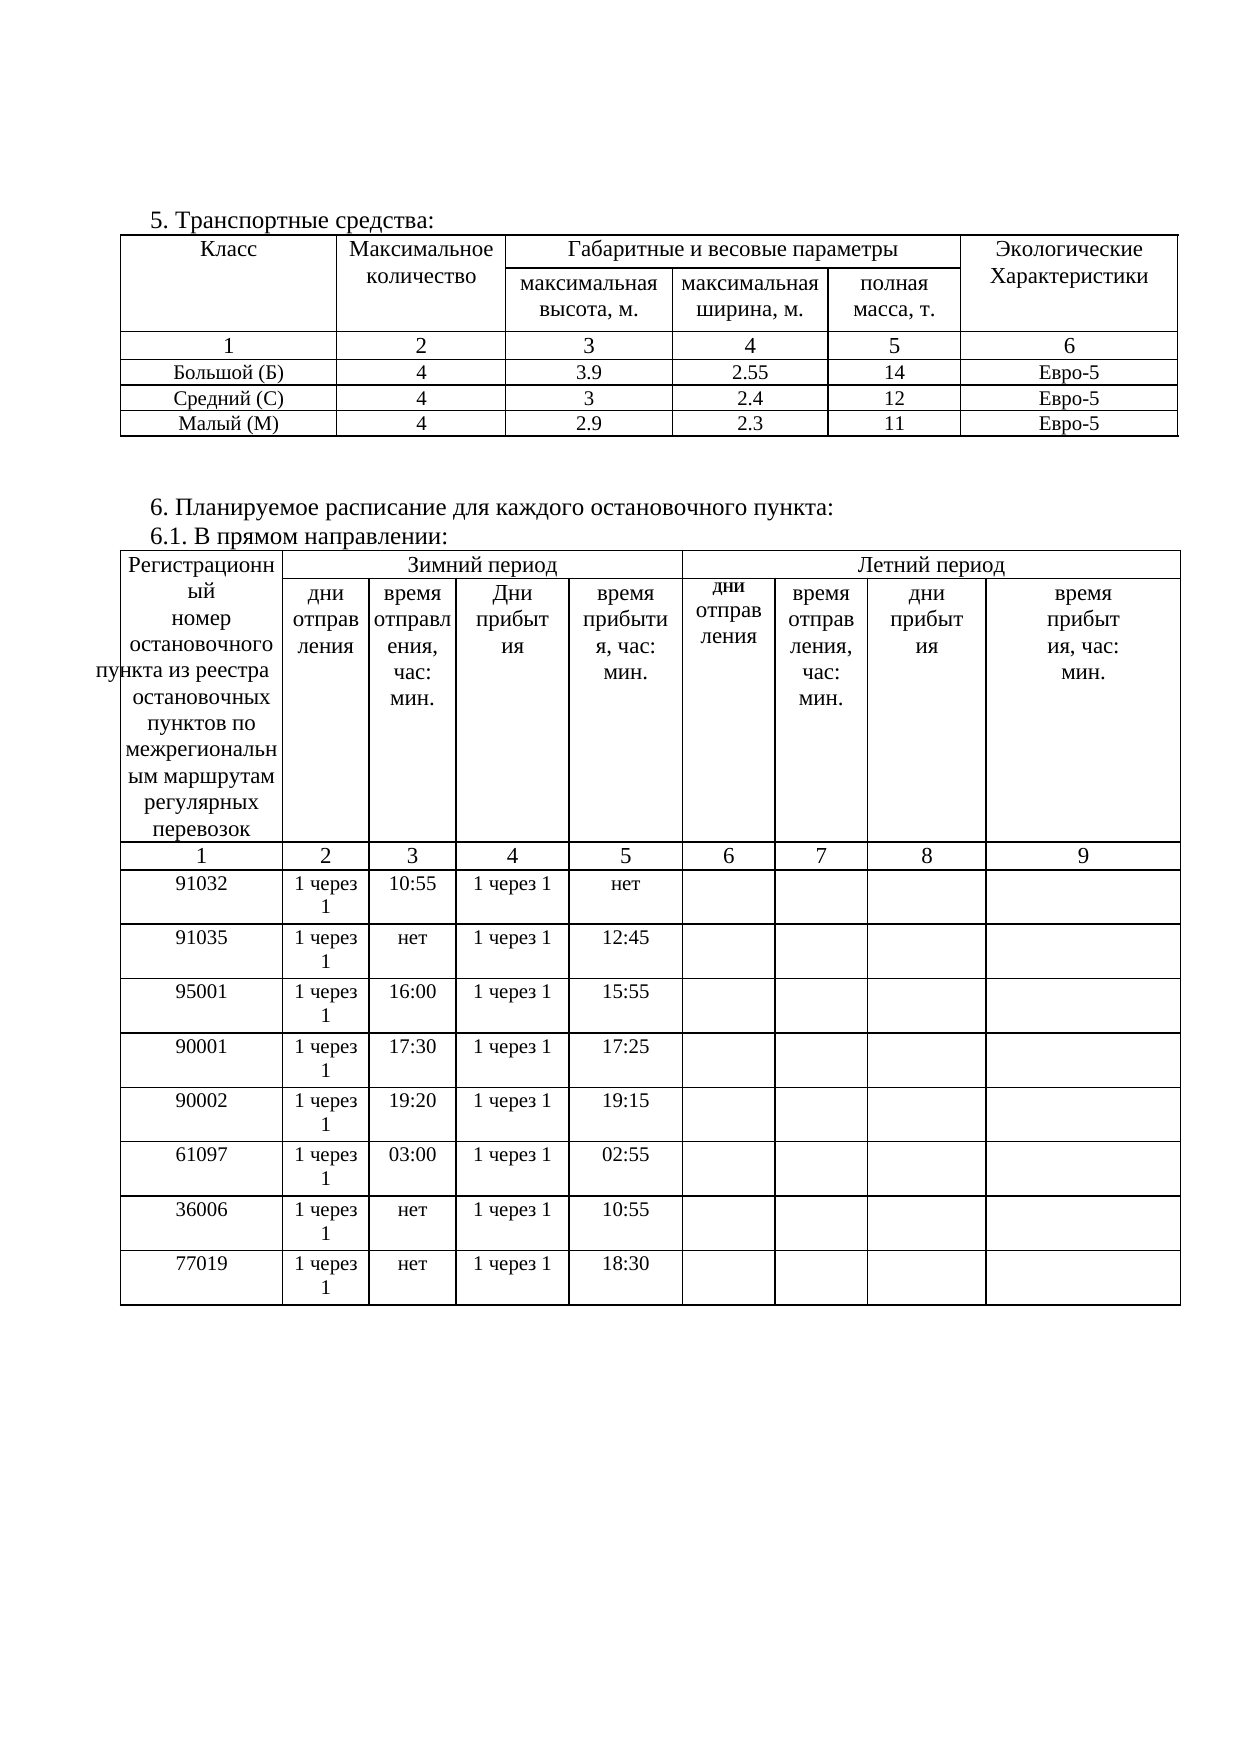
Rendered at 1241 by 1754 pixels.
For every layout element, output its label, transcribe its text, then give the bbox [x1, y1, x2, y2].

table_cell 36006 [121, 1197, 282, 1249]
table_cell 1 через 1 [457, 925, 568, 978]
table_cell дни отправ ления [283, 579, 368, 841]
table_cell 4 [673, 332, 827, 358]
table_header Зимний период [283, 551, 682, 577]
table_cell [683, 871, 774, 923]
table_cell 3.9 [506, 360, 672, 384]
table_cell время прибыти я, час: мин. [570, 579, 682, 841]
table_cell [868, 871, 985, 923]
table_cell [776, 979, 867, 1032]
table_cell 11 [829, 411, 960, 435]
table_cell [987, 925, 1180, 978]
table_cell [683, 925, 774, 978]
table_cell 18:30 [570, 1251, 682, 1304]
text 6.1. В прямом направлении: [150, 521, 1090, 549]
table_cell [776, 1088, 867, 1141]
table_cell 6 [961, 332, 1177, 358]
table_cell [868, 1251, 985, 1304]
table_cell 1 через 1 [283, 1142, 368, 1195]
table_cell 17:25 [570, 1034, 682, 1086]
table_cell нет [370, 1251, 455, 1304]
table_cell время прибыт ия, час: мин. [987, 579, 1180, 841]
table_cell 03:00 [370, 1142, 455, 1195]
table_cell [683, 1088, 774, 1141]
table_cell Малый (М) [121, 411, 336, 435]
text 6. Планируемое расписание для каждого остановочного пункта: [150, 492, 1090, 521]
table_cell 17:30 [370, 1034, 455, 1086]
table_cell [987, 1034, 1180, 1086]
table_cell [776, 1251, 867, 1304]
table_cell Евро-5 [961, 360, 1177, 384]
table_cell 2.3 [673, 411, 827, 435]
table_cell Дни прибыт ия [457, 579, 568, 841]
table_header Экологические Характеристики [961, 236, 1177, 331]
table_header Летний период [683, 551, 1180, 577]
table_cell 02:55 [570, 1142, 682, 1195]
table_cell [683, 1251, 774, 1304]
table_cell [868, 1197, 985, 1249]
table_cell Евро-5 [961, 411, 1177, 435]
table_cell [868, 1142, 985, 1195]
table_cell 91032 [121, 871, 282, 923]
table_cell 1 через 1 [283, 1088, 368, 1141]
table_cell [683, 979, 774, 1032]
table_cell 1 через 1 [283, 1251, 368, 1304]
table_cell 3 [506, 332, 672, 358]
table_cell [683, 1034, 774, 1086]
table_cell 1 через 1 [283, 925, 368, 978]
table_cell 1 через 1 [283, 1034, 368, 1086]
table_cell 1 через 1 [457, 1251, 568, 1304]
table_header Класс [121, 236, 336, 331]
table_cell 4 [337, 386, 505, 410]
table_cell [868, 979, 985, 1032]
text 5. Транспортные средства: [150, 205, 1090, 234]
table_cell [987, 1088, 1180, 1141]
table_cell 91035 [121, 925, 282, 978]
table_cell максимальная высота, м. [506, 269, 672, 331]
table_cell 1 [121, 843, 282, 869]
table_cell время отправ ления, час: мин. [776, 579, 867, 841]
table_cell дни прибыт ия [868, 579, 985, 841]
table_cell [683, 1197, 774, 1249]
table_cell [868, 1034, 985, 1086]
table_cell 2.4 [673, 386, 827, 410]
table_cell 1 через 1 [283, 979, 368, 1032]
table_cell 16:00 [370, 979, 455, 1032]
table_cell 10:55 [370, 871, 455, 923]
table_cell нет [370, 925, 455, 978]
table_cell 90001 [121, 1034, 282, 1086]
table_cell 3 [370, 843, 455, 869]
table_cell 1 через 1 [457, 979, 568, 1032]
table_cell полная масса, т. [829, 269, 960, 331]
table_cell 4 [457, 843, 568, 869]
table_cell 61097 [121, 1142, 282, 1195]
table_cell [776, 925, 867, 978]
table_cell [776, 1142, 867, 1195]
table_cell [987, 1251, 1180, 1304]
table_cell [776, 871, 867, 923]
table_cell 4 [337, 411, 505, 435]
table_cell ДНИ отправ ления [683, 579, 774, 841]
table_cell [987, 979, 1180, 1032]
table_cell 4 [337, 360, 505, 384]
table_cell [776, 1034, 867, 1086]
table_cell 8 [868, 843, 985, 869]
table_cell 15:55 [570, 979, 682, 1032]
table_cell [868, 1088, 985, 1141]
table_cell [987, 871, 1180, 923]
table_cell 2.55 [673, 360, 827, 384]
table_cell 1 через 1 [457, 1142, 568, 1195]
table_cell 12:45 [570, 925, 682, 978]
table_header Габаритные и весовые параметры [506, 236, 960, 267]
table_cell 5 [829, 332, 960, 358]
table_cell [683, 1142, 774, 1195]
table_cell 90002 [121, 1088, 282, 1141]
table_cell [868, 925, 985, 978]
table_header Максимальное количество [337, 236, 505, 331]
table_cell 12 [829, 386, 960, 410]
table_cell [987, 1197, 1180, 1249]
table_cell максимальная ширина, м. [673, 269, 827, 331]
table_cell 1 через 1 [283, 1197, 368, 1249]
table_cell нет [370, 1197, 455, 1249]
table_cell 95001 [121, 979, 282, 1032]
table_cell Большой (Б) [121, 360, 336, 384]
table_header Регистрационный номер остановочного пункта из реестра остановочных пунктов по межрегиональным маршрутам регулярных перевозок [121, 551, 282, 841]
table_cell 1 через 1 [457, 1197, 568, 1249]
table_cell 1 через 1 [283, 871, 368, 923]
table_cell 1 [121, 332, 336, 358]
table_cell 1 через 1 [457, 871, 568, 923]
table_cell 9 [987, 843, 1180, 869]
table_cell 10:55 [570, 1197, 682, 1249]
table_cell 77019 [121, 1251, 282, 1304]
table_cell 2.9 [506, 411, 672, 435]
table_cell 7 [776, 843, 867, 869]
table_cell 19:15 [570, 1088, 682, 1141]
table_cell 1 через 1 [457, 1088, 568, 1141]
table_cell нет [570, 871, 682, 923]
table_cell 5 [570, 843, 682, 869]
table_cell 1 через 1 [457, 1034, 568, 1086]
table_cell 2 [283, 843, 368, 869]
table_cell 3 [506, 386, 672, 410]
table_cell время отправл ения, час: мин. [370, 579, 455, 841]
table_cell [776, 1197, 867, 1249]
table_cell 19:20 [370, 1088, 455, 1141]
table_cell 14 [829, 360, 960, 384]
table_cell 6 [683, 843, 774, 869]
table_cell Евро-5 [961, 386, 1177, 410]
table_cell [987, 1142, 1180, 1195]
table_cell 2 [337, 332, 505, 358]
table_cell Средний (С) [121, 386, 336, 410]
